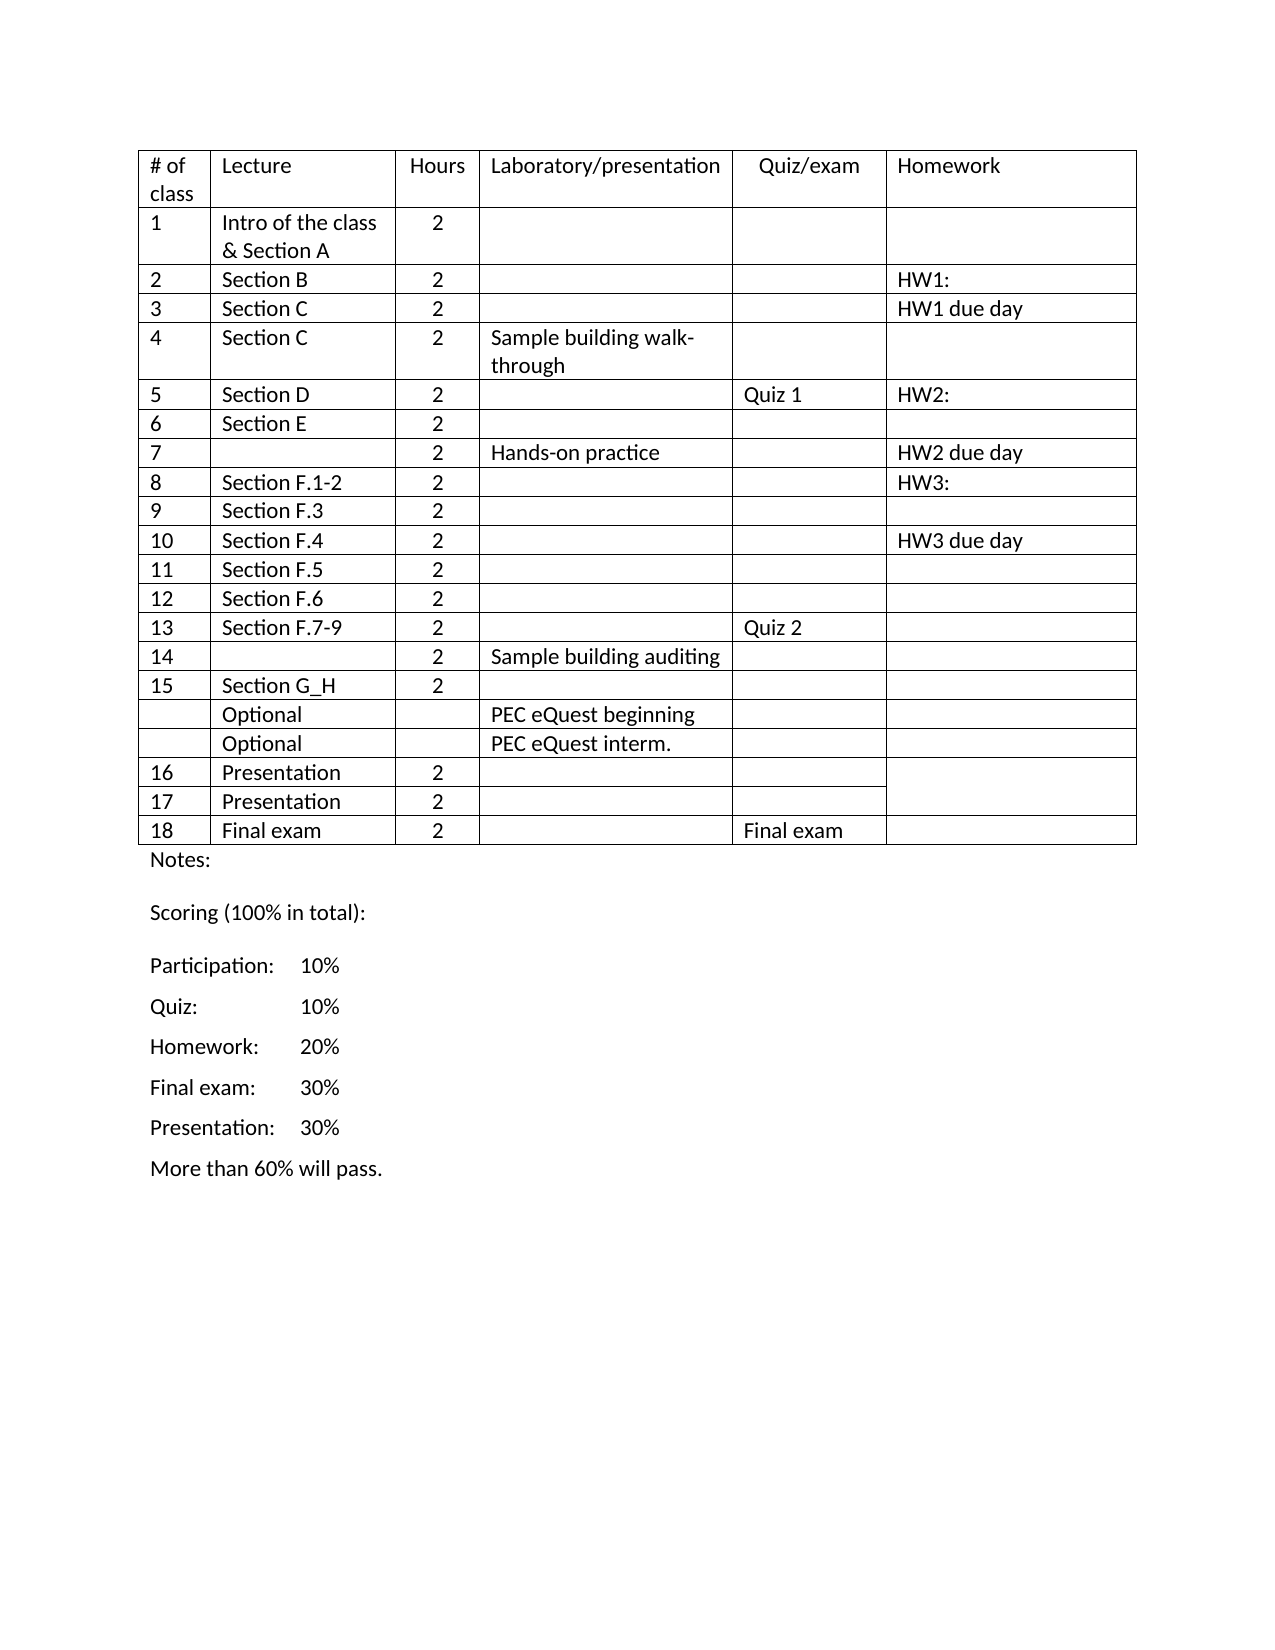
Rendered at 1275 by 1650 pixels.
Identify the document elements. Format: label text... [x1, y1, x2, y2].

table_cell Section E [211, 410, 395, 437]
table_cell HW3 due day [887, 526, 1136, 554]
table_cell 2 [139, 265, 210, 293]
table_cell [887, 323, 1136, 379]
table_cell [887, 729, 1136, 757]
text Participation: 10% [150, 951, 1125, 979]
table_header Quiz/exam [733, 151, 886, 207]
table_cell 2 [396, 323, 479, 379]
table_cell Sample building auditing [480, 642, 732, 670]
table_cell 10 [139, 526, 210, 554]
table_cell [480, 294, 732, 322]
table_cell [733, 729, 886, 757]
table_cell 2 [396, 816, 479, 844]
table_cell [733, 758, 886, 786]
table_cell 3 [139, 294, 210, 322]
table_cell 1 [139, 208, 210, 264]
table_cell [733, 468, 886, 496]
table_cell [887, 497, 1136, 525]
table_header # of class [139, 151, 210, 207]
table_cell [480, 208, 732, 264]
table_cell Section F.1-2 [211, 468, 395, 496]
table_cell Section F.5 [211, 555, 395, 583]
table_cell 18 [139, 816, 210, 844]
table_cell 13 [139, 613, 210, 641]
table_cell [887, 410, 1136, 437]
table_cell 12 [139, 584, 210, 612]
table_cell [480, 555, 732, 583]
table_cell [733, 497, 886, 525]
table_cell 5 [139, 380, 210, 408]
table_cell 2 [396, 410, 479, 437]
table_cell Final exam [211, 816, 395, 844]
text Homework: 20% [150, 1032, 1125, 1061]
table_cell [139, 700, 210, 728]
table_cell [887, 208, 1136, 264]
table_cell [396, 700, 479, 728]
table_header Hours [396, 151, 479, 207]
table_cell [887, 700, 1136, 728]
table_cell [733, 526, 886, 554]
table_cell 2 [396, 497, 479, 525]
text Scoring (100% in total): [150, 898, 1125, 926]
table_cell 2 [396, 526, 479, 554]
table_cell [480, 584, 732, 612]
table_cell [480, 526, 732, 554]
table_cell 2 [396, 642, 479, 670]
table_cell [887, 584, 1136, 612]
text More than 60% will pass. [150, 1154, 1125, 1182]
table_header Homework [887, 151, 1136, 207]
table_cell 2 [396, 380, 479, 408]
text Final exam: 30% [150, 1073, 1125, 1101]
table_cell 2 [396, 468, 479, 496]
text Notes: [150, 845, 1125, 873]
table_cell 2 [396, 758, 479, 786]
table_cell 2 [396, 294, 479, 322]
table_cell Presentation [211, 787, 395, 815]
table_cell [887, 555, 1136, 583]
table_cell 16 [139, 758, 210, 786]
table_cell Section G_H [211, 671, 395, 699]
table_cell [887, 642, 1136, 670]
table_cell [733, 294, 886, 322]
table_cell 2 [396, 208, 479, 264]
table_cell [733, 584, 886, 612]
table_cell [733, 439, 886, 467]
table_cell [733, 323, 886, 379]
table_cell HW3: [887, 468, 1136, 496]
table_cell Section F.7-9 [211, 613, 395, 641]
table_cell [733, 787, 886, 815]
table_cell Quiz 2 [733, 613, 886, 641]
table_cell [480, 671, 732, 699]
table_cell 2 [396, 555, 479, 583]
table_cell 7 [139, 439, 210, 467]
table_cell [480, 468, 732, 496]
table_header Laboratory/presentation [480, 151, 732, 207]
table_cell 17 [139, 787, 210, 815]
table_cell 6 [139, 410, 210, 437]
table_cell Section C [211, 294, 395, 322]
table_cell [733, 208, 886, 264]
table_cell HW2: [887, 380, 1136, 408]
table_cell [480, 410, 732, 437]
text Presentation: 30% [150, 1113, 1125, 1142]
table_cell [887, 816, 1136, 844]
table_cell [733, 671, 886, 699]
table_cell [733, 265, 886, 293]
table_cell Final exam [733, 816, 886, 844]
table_cell 14 [139, 642, 210, 670]
table_cell [480, 758, 732, 786]
table_cell [480, 380, 732, 408]
table_cell Section C [211, 323, 395, 379]
table_cell Section F.6 [211, 584, 395, 612]
table_cell [733, 410, 886, 437]
table_cell [139, 729, 210, 757]
table_cell 8 [139, 468, 210, 496]
table_cell Section B [211, 265, 395, 293]
table_cell [396, 729, 479, 757]
table_header Lecture [211, 151, 395, 207]
table_cell Quiz 1 [733, 380, 886, 408]
table_cell 2 [396, 439, 479, 467]
table_cell Section F.4 [211, 526, 395, 554]
table_cell [887, 758, 1136, 815]
table_cell PEC eQuest interm. [480, 729, 732, 757]
table_cell HW2 due day [887, 439, 1136, 467]
table_cell [480, 787, 732, 815]
table_cell HW1 due day [887, 294, 1136, 322]
table_cell Presentation [211, 758, 395, 786]
table_cell 2 [396, 787, 479, 815]
table_cell [733, 555, 886, 583]
table_cell Section F.3 [211, 497, 395, 525]
table_cell Sample building walk-through [480, 323, 732, 379]
table_cell [480, 613, 732, 641]
table_cell 15 [139, 671, 210, 699]
table_cell [887, 613, 1136, 641]
table_cell 2 [396, 671, 479, 699]
table_cell HW1: [887, 265, 1136, 293]
table_cell [887, 671, 1136, 699]
table_cell Intro of the class & Section A [211, 208, 395, 264]
table_cell [480, 497, 732, 525]
table_cell [211, 439, 395, 467]
table_cell 9 [139, 497, 210, 525]
table_cell 4 [139, 323, 210, 379]
table_cell 11 [139, 555, 210, 583]
table_cell [480, 265, 732, 293]
table_cell Optional [211, 729, 395, 757]
table_cell [733, 700, 886, 728]
table_cell 2 [396, 265, 479, 293]
table_cell Hands-on practice [480, 439, 732, 467]
table_cell [480, 816, 732, 844]
text Quiz: 10% [150, 992, 1125, 1020]
table_cell Optional [211, 700, 395, 728]
table_cell [211, 642, 395, 670]
table_cell PEC eQuest beginning [480, 700, 732, 728]
table_cell [733, 642, 886, 670]
table_cell Section D [211, 380, 395, 408]
table_cell 2 [396, 584, 479, 612]
table_cell 2 [396, 613, 479, 641]
